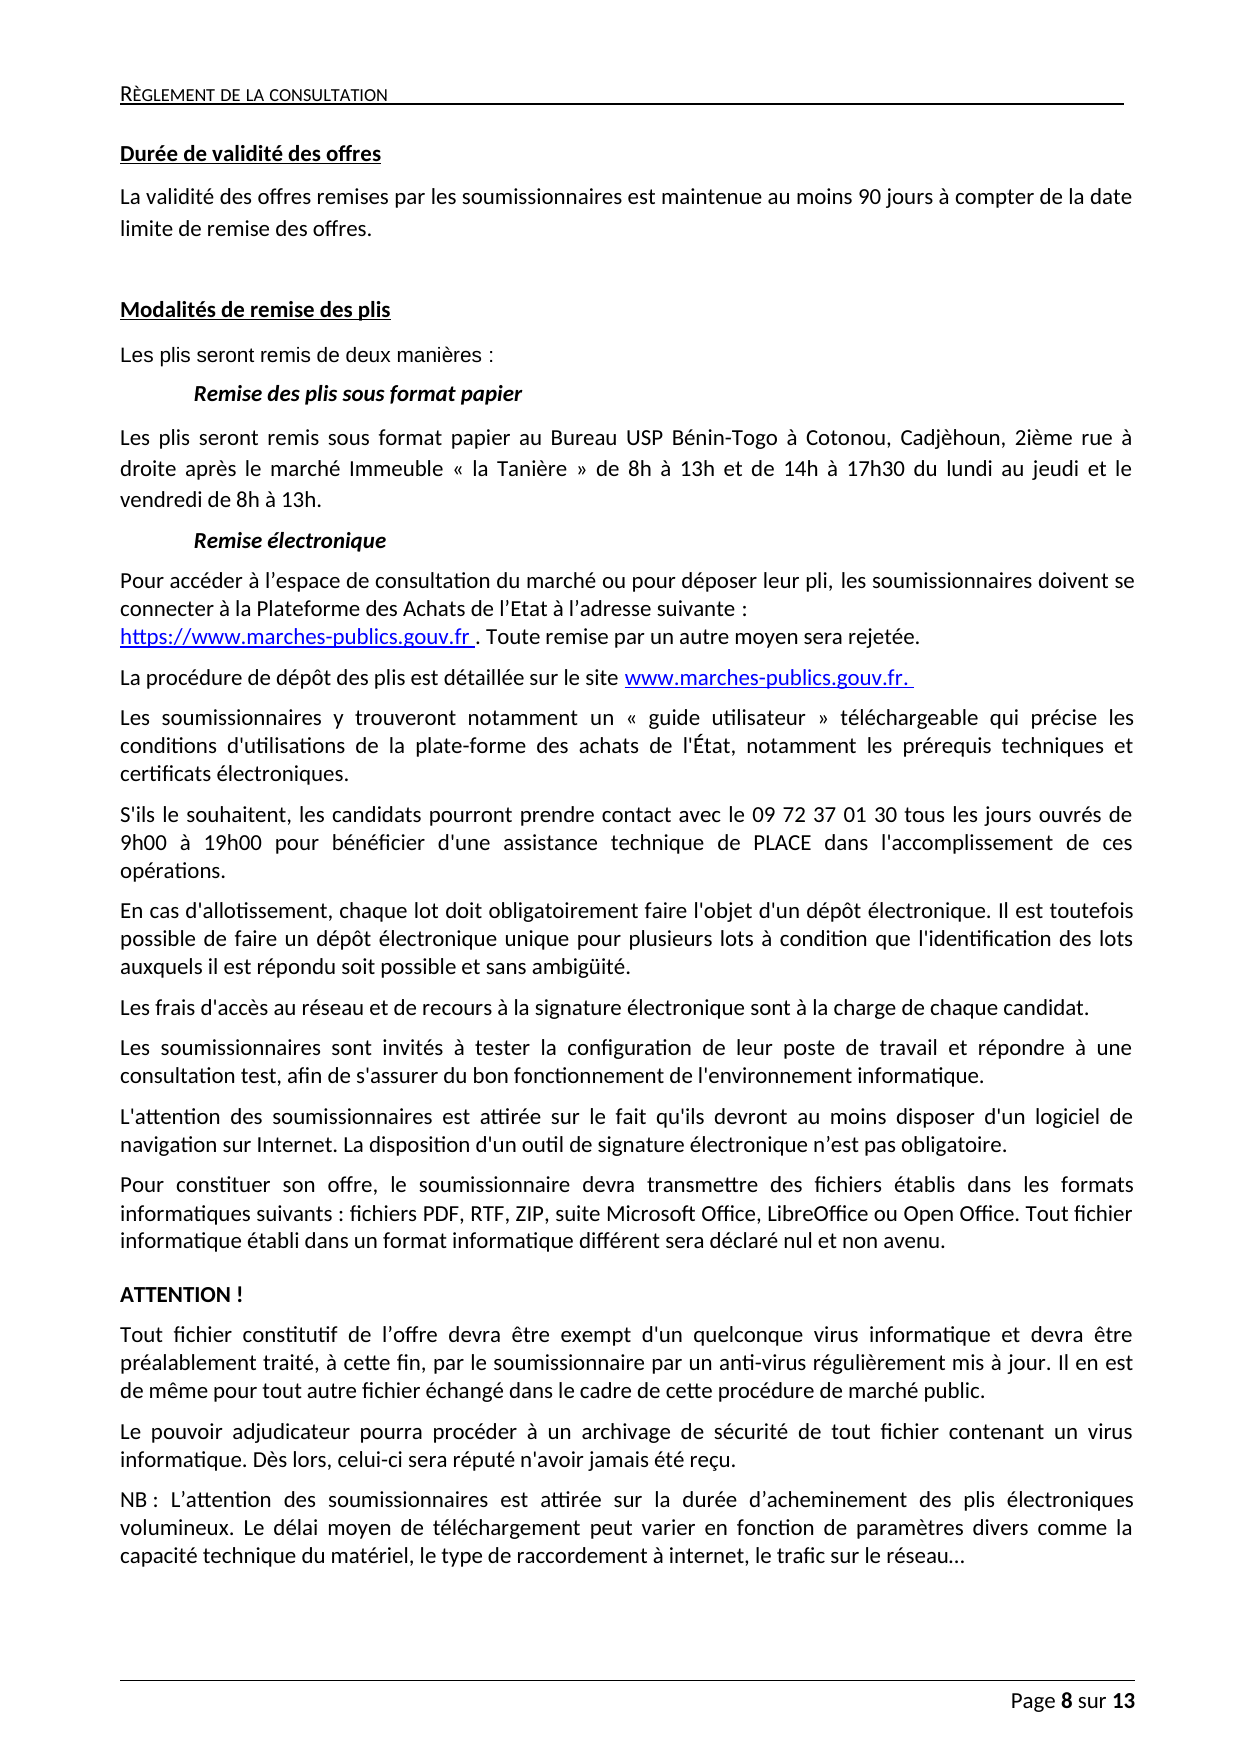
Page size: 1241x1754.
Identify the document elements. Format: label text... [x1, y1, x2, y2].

text Les frais d'accès au réseau et de recours à la signature électronique sont à la charge de chaque candidat. [120, 993, 1135, 1021]
text Le pouvoir adjudicateur pourra procéder à un archivage de sécurité de tout fichier contenant un virus informatique. Dès lors, celui-ci sera réputé n'avoir jamais été reçu. [120, 1417, 1135, 1473]
text Les plis seront remis sous format papier au Bureau USP Bénin-Togo à Cotonou, Cadjèhoun, 2ième rue à droite après le marché Immeuble « la Tanière » de 8h à 13h et de 14h à 17h30 du lundi au jeudi et le vendredi de 8h à 13h. [120, 419, 1135, 513]
text https://www.marches-publics.gouv.fr . Toute remise par un autre moyen sera rejetée. [120, 622, 1135, 650]
text Les plis seront remis de deux manières : [120, 335, 1135, 366]
text Tout fichier constitutif de l’offre devra être exempt d'un quelconque virus informatique et devra être préalablement traité, à cette fin, par le soumissionnaire par un anti-virus régulièrement mis à jour. Il en est de même pour tout autre fichier échangé dans le cadre de cette procédure de marché public. [120, 1320, 1135, 1404]
text Les soumissionnaires sont invités à tester la configuration de leur poste de travail et répondre à une consultation test, afin de s'assurer du bon fonctionnement de l'environnement informatique. [120, 1033, 1135, 1089]
text NB : L’attention des soumissionnaires est attirée sur la durée d’acheminement des plis électroniques volumineux. Le délai moyen de téléchargement peut varier en fonction de paramètres divers comme la capacité technique du matériel, le type de raccordement à internet, le trafic sur le réseau… [120, 1485, 1135, 1569]
text Pour constituer son offre, le soumissionnaire devra transmettre des fichiers établis dans les formats informatiques suivants : fichiers PDF, RTF, ZIP, suite Microsoft Office, LibreOffice ou Open Office. Tout fichier informatique établi dans un format informatique différent sera déclaré nul et non avenu. [120, 1171, 1135, 1255]
subtitle Remise électronique [194, 526, 1135, 554]
text Les soumissionnaires y trouveront notamment un « guide utilisateur » téléchargeable qui précise les conditions d'utilisations de la plate-forme des achats de l'État, notamment les prérequis techniques et certificats électroniques. [120, 703, 1135, 787]
subtitle Modalités de remise des plis [120, 295, 1135, 323]
text La procédure de dépôt des plis est détaillée sur le site www.marches-publics.gouv.fr. [120, 663, 1135, 691]
text S'ils le souhaitent, les candidats pourront prendre contact avec le 09 72 37 01 30 tous les jours ouvrés de 9h00 à 19h00 pour bénéficier d'une assistance technique de PLACE dans l'accomplissement de ces opérations. [120, 800, 1135, 884]
subtitle Remise des plis sous format papier [194, 379, 1135, 407]
text L'attention des soumissionnaires est attirée sur le fait qu'ils devront au moins disposer d'un logiciel de navigation sur Internet. La disposition d'un outil de signature électronique n’est pas obligatoire. [120, 1102, 1135, 1158]
text En cas d'allotissement, chaque lot doit obligatoirement faire l'objet d'un dépôt électronique. Il est toutefois possible de faire un dépôt électronique unique pour plusieurs lots à condition que l'identification des lots auxquels il est répondu soit possible et sans ambigüité. [120, 896, 1135, 981]
text Pour accéder à l’espace de consultation du marché ou pour déposer leur pli, les soumissionnaires doivent se connecter à la Plateforme des Achats de l’Etat à l’adresse suivante : [120, 566, 1135, 622]
text La validité des offres remises par les soumissionnaires est maintenue au moins 90 jours à compter de la date limite de remise des offres. [120, 179, 1135, 242]
subtitle Durée de validité des offres [120, 139, 1135, 167]
text ATTENTION ! [120, 1280, 1135, 1308]
